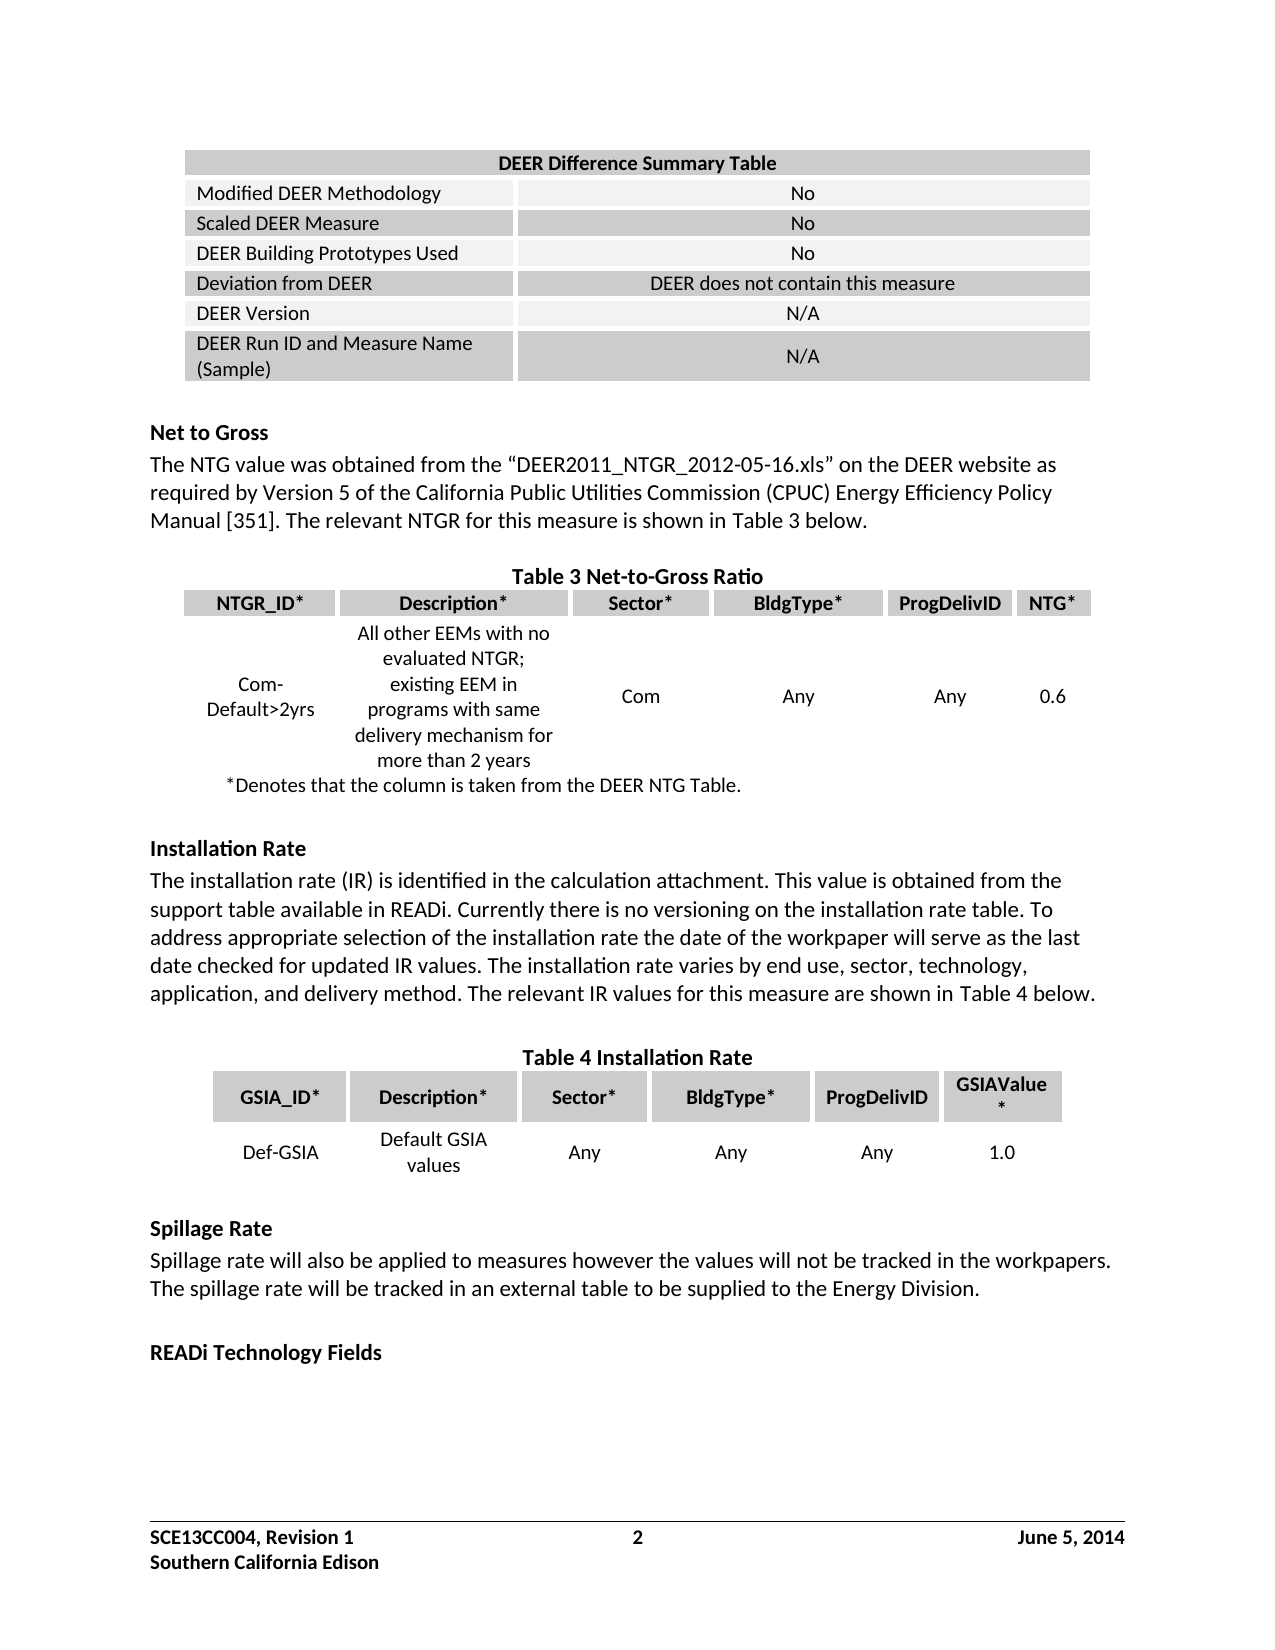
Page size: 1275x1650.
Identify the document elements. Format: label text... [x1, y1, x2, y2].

table_cell N/A [518, 301, 1090, 326]
text Spillage rate will also be applied to measures however the values will not be tracked in the workpapers. The spillage rate will be tracked in an external table to be supplied to the Energy Division. [150, 1246, 1125, 1302]
text The NTG value was obtained from the “DEER2011_NTGR_2012-05-16.xls” on the DEER website as required by Version 5 of the California Public Utilities Commission (CPUC) Energy Efficiency Policy Manual [351]. The relevant NTGR for this measure is shown in Table 3 below. [150, 450, 1125, 534]
table_cell Any [888, 620, 1012, 773]
table_cell No [518, 240, 1090, 266]
table_header BldgType* [714, 590, 883, 616]
table_cell Def-GSIA [213, 1127, 346, 1177]
table_header ProgDelivID [888, 590, 1012, 616]
text The installation rate (IR) is identified in the calculation attachment. This value is obtained from the support table available in READi. Currently there is no versioning on the installation rate table. To address appropriate selection of the installation rate the date of the workpaper will serve as the last date checked for updated IR values. The installation rate varies by end use, sector, technology, application, and delivery method. The relevant IR values for this measure are shown in Table 4 below. [150, 867, 1125, 1007]
table_cell N/A [518, 331, 1090, 381]
table_header BldgType* [652, 1071, 810, 1122]
table_cell Any [815, 1127, 939, 1177]
table_header ProgDelivID [815, 1071, 939, 1122]
text Table 3 Net-to-Gross Ratio [150, 562, 1125, 590]
table_cell No [518, 210, 1090, 236]
table_cell Any [652, 1127, 810, 1177]
table_cell DEER Building Prototypes Used [185, 240, 513, 266]
table_cell Any [522, 1127, 647, 1177]
table_cell No [518, 180, 1090, 206]
table_cell 1.0 [944, 1127, 1062, 1177]
table_cell All other EEMs with no evaluated NTGR; existing EEM in programs with same delivery mechanism for more than 2 years [340, 620, 568, 773]
table_header Description* [340, 590, 568, 616]
table_cell DEER does not contain this measure [518, 271, 1090, 296]
table_header Sector* [573, 590, 709, 616]
text *Denotes that the column is taken from the DEER NTG Table. [150, 773, 1125, 798]
table_cell Com [573, 620, 709, 773]
table_header GSIA_ID* [213, 1071, 346, 1122]
table_cell Deviation from DEER [185, 271, 513, 296]
table_cell Any [714, 620, 883, 773]
table_header GSIAValue* [944, 1071, 1062, 1122]
table_cell DEER Run ID and Measure Name (Sample) [185, 331, 513, 381]
text Spillage Rate [150, 1214, 1125, 1242]
table_cell DEER Version [185, 301, 513, 326]
text Installation Rate [150, 834, 1125, 862]
table_cell 0.6 [1017, 620, 1091, 773]
text Table 4 Installation Rate [150, 1043, 1125, 1071]
table_header Description* [350, 1071, 517, 1122]
table_header NTGR_ID* [184, 590, 335, 616]
table_cell Com-Default>2yrs [184, 620, 335, 773]
text Net to Gross [150, 418, 1125, 446]
table_header NTG* [1017, 590, 1091, 616]
table_header Sector* [522, 1071, 647, 1122]
table_cell Modified DEER Methodology [185, 180, 513, 206]
table_header DEER Difference Summary Table [185, 150, 1090, 175]
text READi Technology Fields [150, 1338, 1125, 1366]
table_cell Scaled DEER Measure [185, 210, 513, 236]
table_cell Default GSIA values [350, 1127, 517, 1177]
